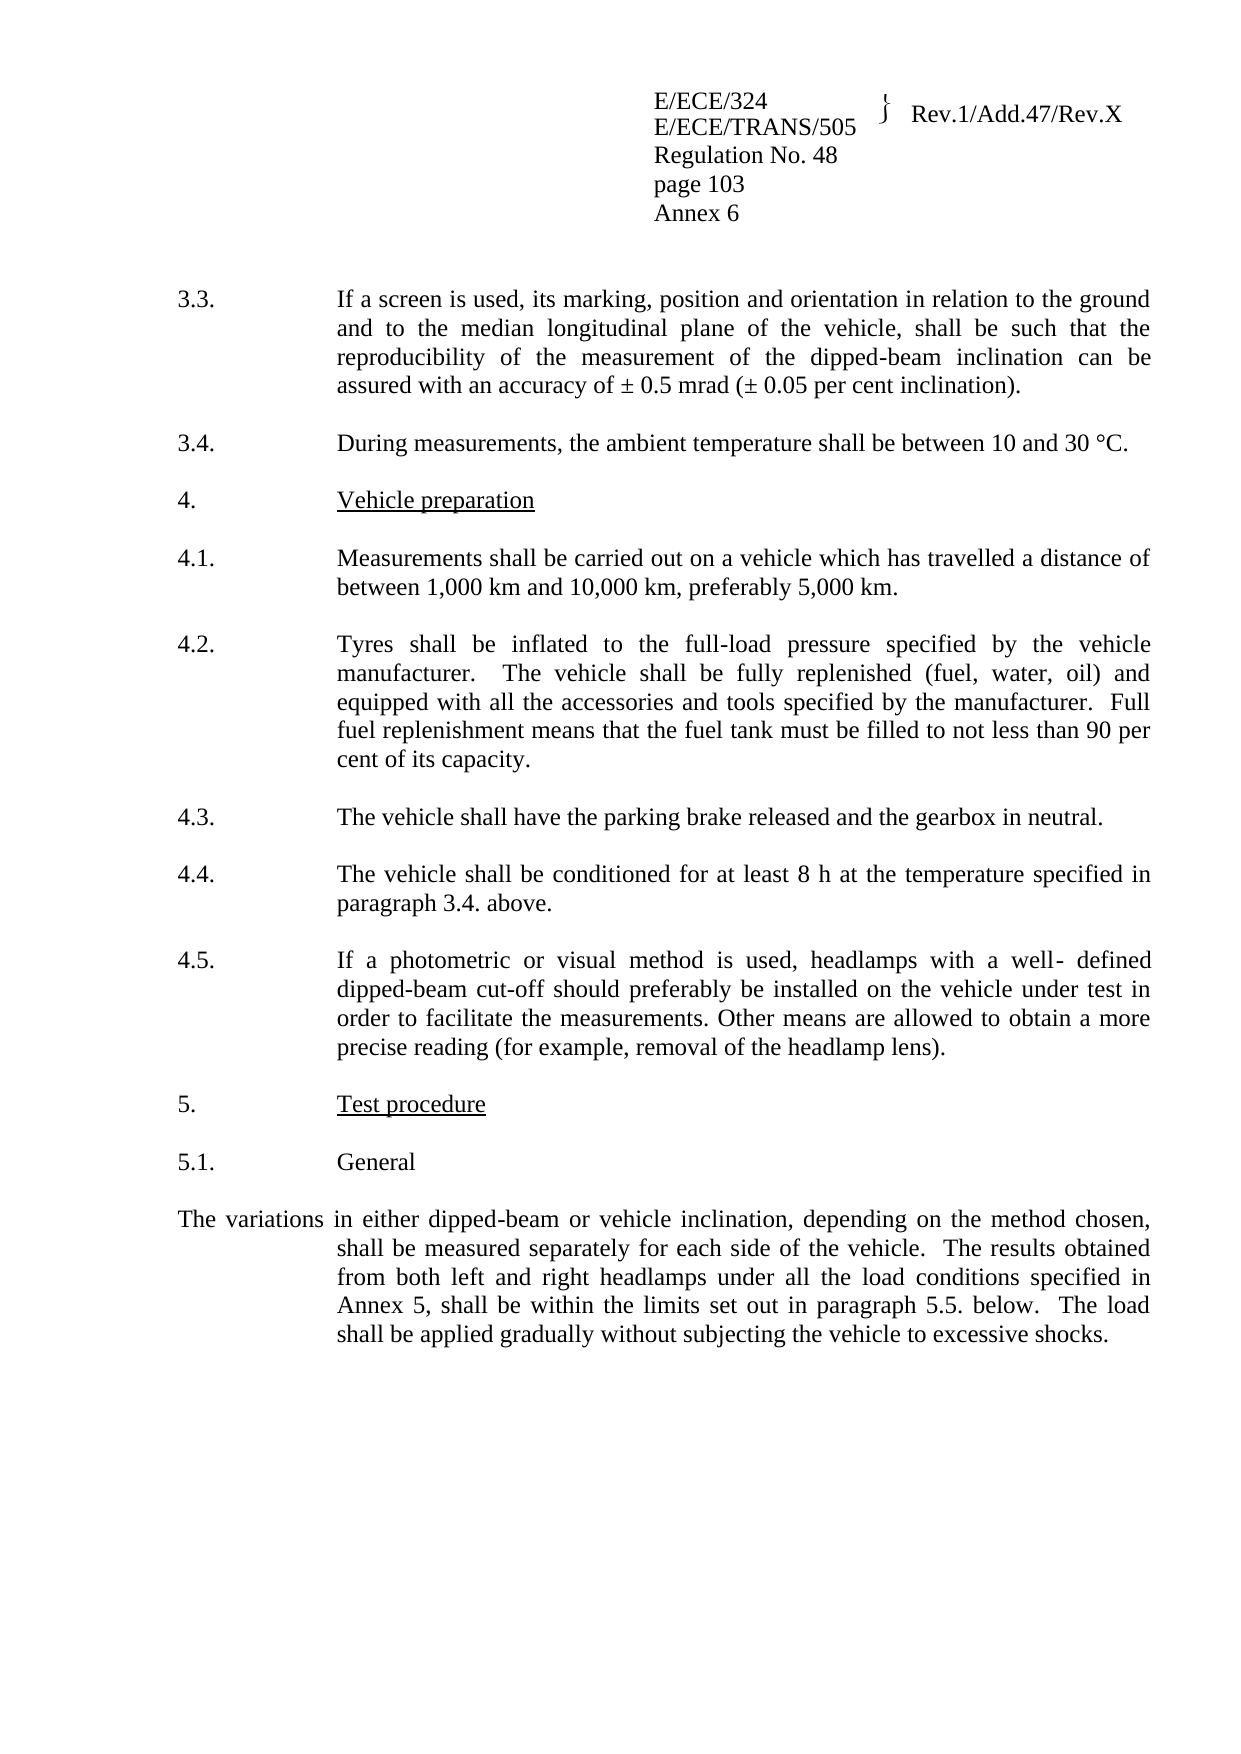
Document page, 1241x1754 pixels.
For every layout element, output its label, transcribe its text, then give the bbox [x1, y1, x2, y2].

text 5. Test procedure [177, 1089, 1152, 1118]
text The variations in either dipped-beam or vehicle inclination, depending on the method chosen, shall be measured separately for each side of the vehicle. The results obtained from both left and right headlamps under all the load conditions specified in Annex 5, shall be within the limits set out in paragraph 5.5. below. The load shall be applied gradually without subjecting the vehicle to excessive shocks. [177, 1204, 1152, 1348]
text 4. Vehicle preparation [177, 485, 1152, 514]
text 4.2. Tyres shall be inflated to the full-load pressure specified by the vehicle manufacturer. The vehicle shall be fully replenished (fuel, water, oil) and equipped with all the accessories and tools specified by the manufacturer. Full fuel replenishment means that the fuel tank must be filled to not less than 90 per cent of its capacity. [177, 629, 1152, 773]
text 4.4. The vehicle shall be conditioned for at least 8 h at the temperature specified in paragraph 3.4. above. [177, 859, 1152, 917]
text 5.1. General [177, 1147, 1152, 1175]
text 4.5. If a photometric or visual method is used, headlamps with a well- defined dipped-beam cut-off should preferably be installed on the vehicle under test in order to facilitate the measurements. Other means are allowed to obtain a more precise reading (for example, removal of the headlamp lens). [177, 945, 1152, 1060]
text 3.4. During measurements, the ambient temperature shall be between 10 and 30 °C. [177, 428, 1152, 457]
text 3.3. If a screen is used, its marking, position and orientation in relation to the ground and to the median longitudinal plane of the vehicle, shall be such that the reproducibility of the measurement of the dipped-beam inclination can be assured with an accuracy of ± 0.5 mrad (± 0.05 per cent inclination). [177, 284, 1152, 399]
text 4.1. Measurements shall be carried out on a vehicle which has travelled a distance of between 1,000 km and 10,000 km, preferably 5,000 km. [177, 543, 1152, 600]
text 4.3. The vehicle shall have the parking brake released and the gearbox in neutral. [177, 802, 1152, 830]
